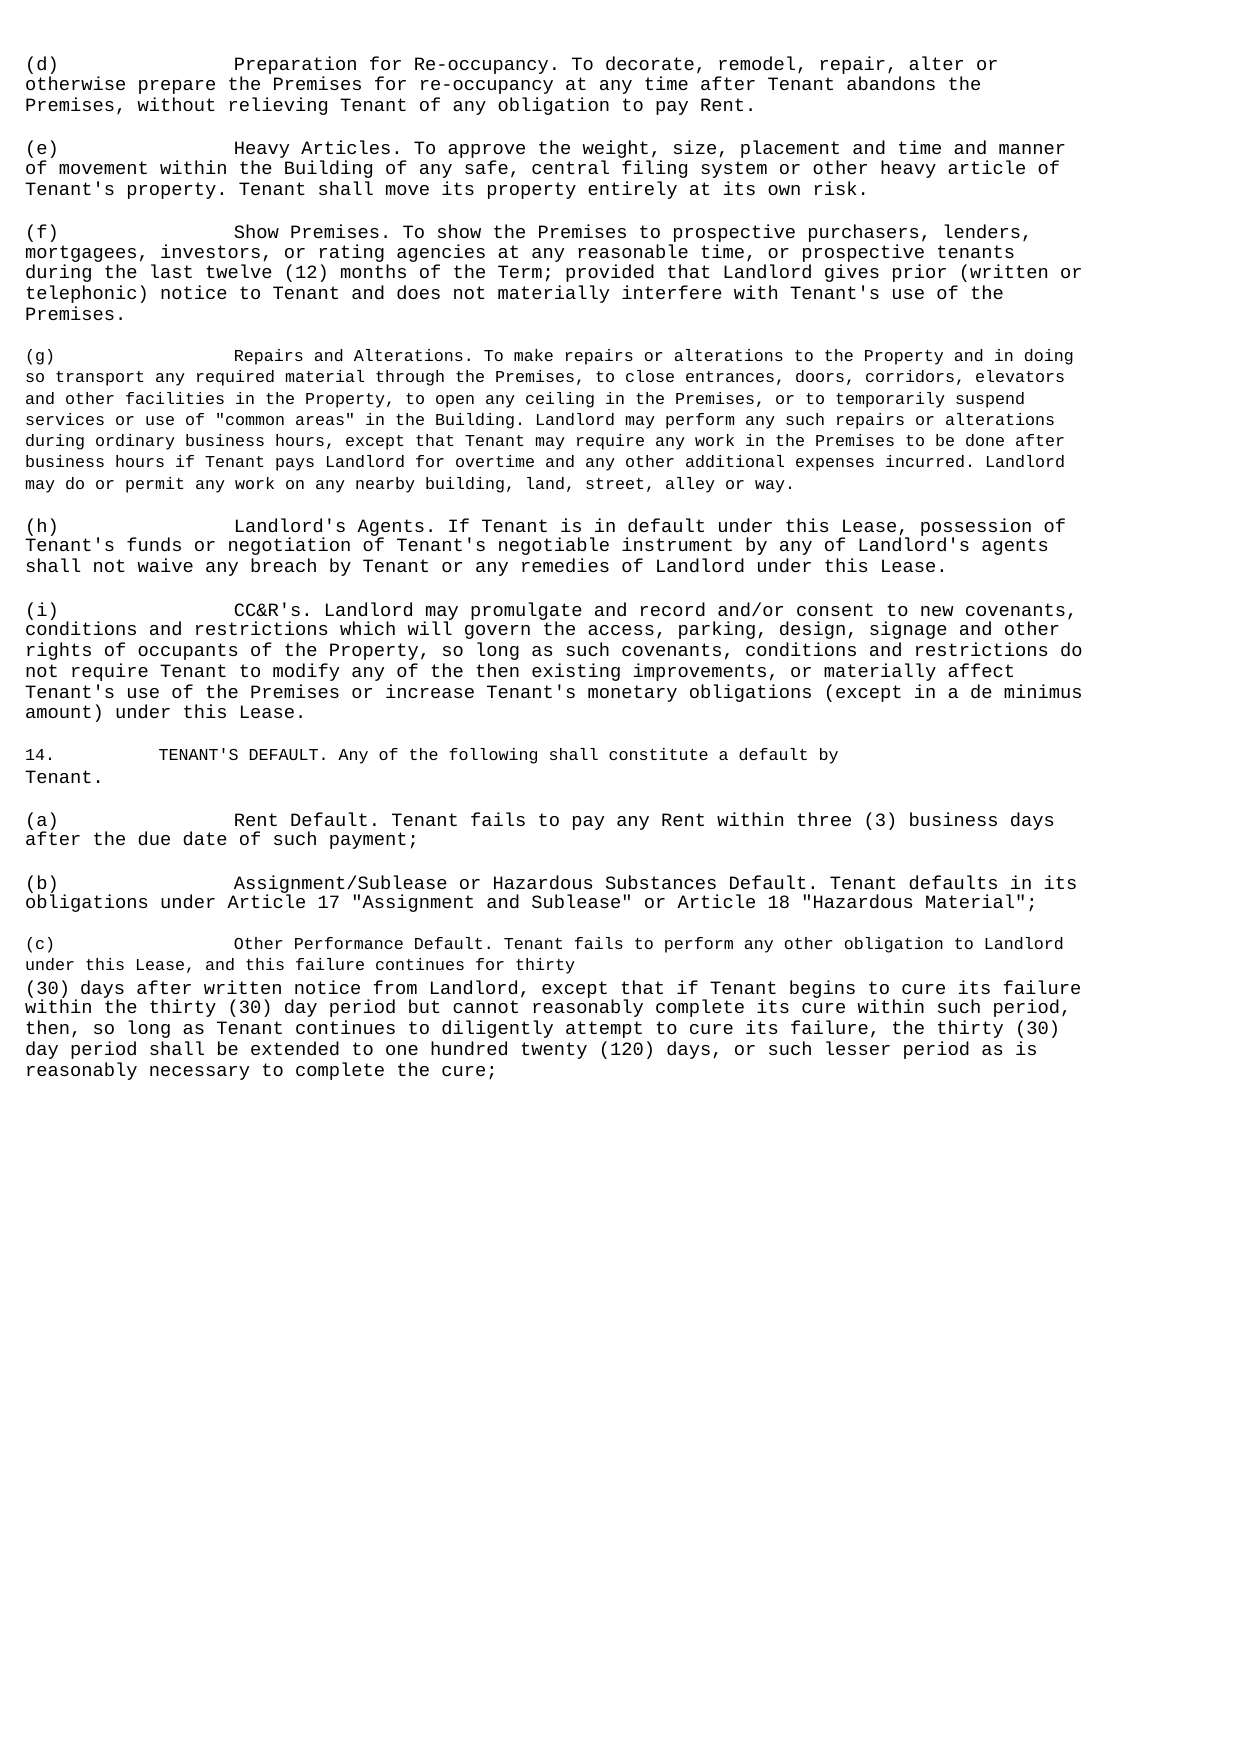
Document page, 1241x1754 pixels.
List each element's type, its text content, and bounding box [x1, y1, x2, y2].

list CC&R's. Landlord may promulgate and record and/or consent to new covenants, conditions and restrictions which will govern the access, parking, design, signage and other rights of occupants of the Property, so long as such covenants, conditions and restrictions do not require Tenant to modify any of the then existing improvements, or materially affect Tenant's use of the Premises or increase Tenant's monetary obligations (except in a de minimus amount) under this Lease. [25, 599, 1090, 724]
list TENANT'S DEFAULT. Any of the following shall constitute a default by [25, 746, 1090, 765]
text Tenant. [25, 767, 1090, 788]
list Heavy Articles. To approve the weight, size, placement and time and manner of movement within the Building of any safe, central filing system or other heavy article of Tenant's property. Tenant shall move its property entirely at its own risk. [25, 138, 1090, 201]
list Show Premises. To show the Premises to prospective purchasers, lenders, mortgagees, investors, or rating agencies at any reasonable time, or prospective tenants during the last twelve (12) months of the Term; provided that Landlord gives prior (written or telephonic) notice to Tenant and does not materially interfere with Tenant's use of the Premises. [25, 222, 1090, 326]
list Landlord's Agents. If Tenant is in default under this Lease, possession of Tenant's funds or negotiation of Tenant's negotiable instrument by any of Landlord's agents shall not waive any breach by Tenant or any remedies of Landlord under this Lease. [25, 516, 1090, 578]
list days after written notice from Landlord, except that if Tenant begins to cure its failure within the thirty (30) day period but cannot reasonably complete its cure within such period, then, so long as Tenant continues to diligently attempt to cure its failure, the thirty (30) day period shall be extended to one hundred twenty (120) days, or such lesser period as is reasonably necessary to complete the cure; [25, 978, 1090, 1082]
list Repairs and Alterations. To make repairs or alterations to the Property and in doing so transport any required material through the Premises, to close entrances, doors, corridors, elevators and other facilities in the Property, to open any ceiling in the Premises, or to temporarily suspend services or use of "common areas" in the Building. Landlord may perform any such repairs or alterations during ordinary business hours, except that Tenant may require any work in the Premises to be done after business hours if Tenant pays Landlord for overtime and any other additional expenses incurred. Landlord may do or permit any work on any nearby building, land, street, alley or way. [25, 348, 1090, 494]
list Other Performance Default. Tenant fails to perform any other obligation to Landlord under this Lease, and this failure continues for thirty [25, 936, 1090, 976]
list Preparation for Re-occupancy. To decorate, remodel, repair, alter or otherwise prepare the Premises for re-occupancy at any time after Tenant abandons the Premises, without relieving Tenant of any obligation to pay Rent. [25, 54, 1090, 117]
list Assignment/Sublease or Hazardous Substances Default. Tenant defaults in its obligations under Article 17 "Assignment and Sublease" or Article 18 "Hazardous Material"; [25, 873, 1090, 914]
list Rent Default. Tenant fails to pay any Rent within three (3) business days after the due date of such payment; [25, 809, 1090, 851]
